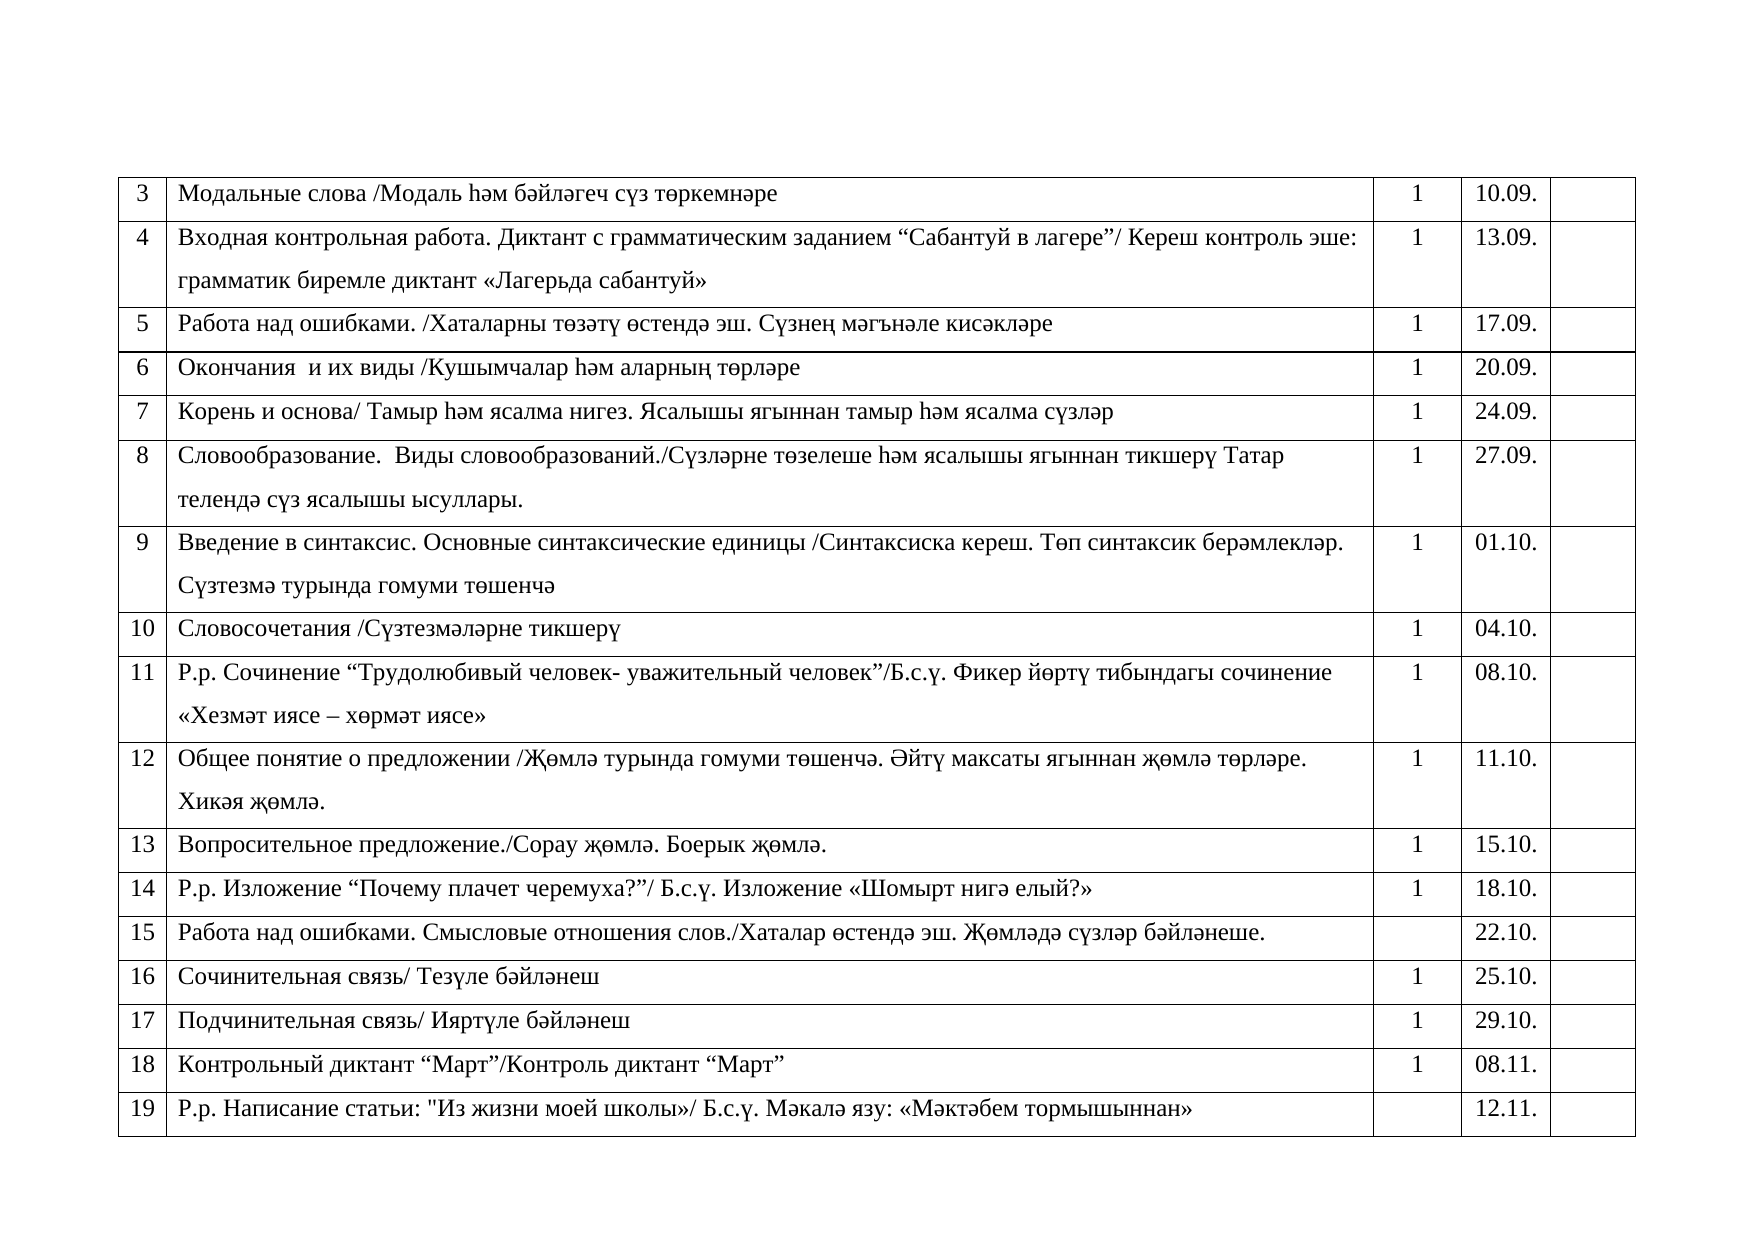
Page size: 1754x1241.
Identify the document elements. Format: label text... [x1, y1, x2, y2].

table_cell 5 [119, 308, 166, 351]
table_cell 24.09. [1462, 396, 1550, 439]
table_cell [1551, 829, 1635, 872]
table_cell 20.09. [1462, 353, 1550, 395]
table_cell [1551, 441, 1635, 526]
table_cell 17 [119, 1005, 166, 1048]
table_cell Подчинительная связь/ Ияртүле бәйләнеш [167, 1005, 1373, 1048]
table_cell 1 [1374, 1005, 1461, 1048]
table_cell 11 [119, 657, 166, 742]
table_cell 6 [119, 353, 166, 395]
table_cell 22.10. [1462, 917, 1550, 960]
table_cell 25.10. [1462, 961, 1550, 1004]
table_cell 1 [1374, 743, 1461, 828]
table_cell Контрольный диктант “Март”/Контроль диктант “Март” [167, 1049, 1373, 1092]
table_cell 18.10. [1462, 873, 1550, 916]
table_cell 08.11. [1462, 1049, 1550, 1092]
table_cell Работа над ошибками. /Хаталарны төзәтү өстендә эш. Сүзнең мәгънәле кисәкләре [167, 308, 1373, 351]
table_cell 04.10. [1462, 613, 1550, 656]
table_cell Вопросительное предложение./Сорау җөмлә. Боерык җөмлә. [167, 829, 1373, 872]
table_cell Сочинительная связь/ Тезүле бәйләнеш [167, 961, 1373, 1004]
table_cell 9 [119, 527, 166, 612]
table_cell 1 [1374, 527, 1461, 612]
table_cell [1551, 222, 1635, 307]
table_cell [1551, 1093, 1635, 1136]
table_cell Окончания и их виды /Кушымчалар һәм аларның төрләре [167, 353, 1373, 395]
table_cell 18 [119, 1049, 166, 1092]
table_cell 10 [119, 613, 166, 656]
table_cell Р.р. Сочинение “Трудолюбивый человек- уважительный человек”/Б.с.ү. Фикер йөртү тибындагы сочинение «Хезмәт иясе – хөрмәт иясе» [167, 657, 1373, 742]
table_cell 27.09. [1462, 441, 1550, 526]
table_cell 15.10. [1462, 829, 1550, 872]
table_cell Модальные слова /Модаль һәм бәйләгеч сүз төркемнәре [167, 178, 1373, 221]
table_cell 08.10. [1462, 657, 1550, 742]
table_cell 13 [119, 829, 166, 872]
table_cell 1 [1374, 178, 1461, 221]
table_cell 16 [119, 961, 166, 1004]
table_cell [1551, 396, 1635, 439]
table_cell [1551, 527, 1635, 612]
table_cell [1374, 917, 1461, 960]
table_cell [1551, 657, 1635, 742]
table_cell [1551, 353, 1635, 395]
table_cell 1 [1374, 829, 1461, 872]
table_cell [1551, 743, 1635, 828]
table_cell 1 [1374, 657, 1461, 742]
table_cell [1551, 178, 1635, 221]
table_cell Введение в синтаксис. Основные синтаксические единицы /Синтаксиска кереш. Төп синтаксик берәмлекләр. Сүзтезмә турында гомуми төшенчә [167, 527, 1373, 612]
table_cell 1 [1374, 308, 1461, 351]
table_cell [1551, 308, 1635, 351]
table_cell [1374, 1093, 1461, 1136]
table_cell [1551, 873, 1635, 916]
table_cell Входная контрольная работа. Диктант с грамматическим заданием “Сабантуй в лагере”/ Кереш контроль эше: грамматик биремле диктант «Лагерьда сабантуй» [167, 222, 1373, 307]
table_cell [1551, 613, 1635, 656]
table_cell 15 [119, 917, 166, 960]
table_cell 1 [1374, 353, 1461, 395]
table_cell Словообразование. Виды словообразований./Сүзләрне төзелеше һәм ясалышы ягыннан тикшерү Татар телендә сүз ясалышы ысуллары. [167, 441, 1373, 526]
table_cell 3 [119, 178, 166, 221]
table_cell 14 [119, 873, 166, 916]
table_cell 11.10. [1462, 743, 1550, 828]
table_cell 17.09. [1462, 308, 1550, 351]
table_cell [1551, 917, 1635, 960]
table_cell Корень и основа/ Тамыр һәм ясалма нигез. Ясалышы ягыннан тамыр һәм ясалма сүзләр [167, 396, 1373, 439]
table_cell 19 [119, 1093, 166, 1136]
table_cell [1551, 1049, 1635, 1092]
table_cell 1 [1374, 222, 1461, 307]
table_cell [1551, 1005, 1635, 1048]
table_cell Словосочетания /Сүзтезмәләрне тикшерү [167, 613, 1373, 656]
table_cell 1 [1374, 613, 1461, 656]
table_cell Работа над ошибками. Смысловые отношения слов./Хаталар өстендә эш. Җөмләдә сүзләр бәйләнеше. [167, 917, 1373, 960]
table_cell Общее понятие о предложении /Җөмлә турында гомуми төшенчә. Әйтү максаты ягыннан җөмлә төрләре. Хикәя җөмлә. [167, 743, 1373, 828]
table_cell 12.11. [1462, 1093, 1550, 1136]
table_cell Р.р. Написание статьи: "Из жизни моей школы»/ Б.с.ү. Мәкалә язу: «Мәктәбем тормышыннан» [167, 1093, 1373, 1136]
table_cell 1 [1374, 873, 1461, 916]
table_cell Р.р. Изложение “Почему плачет черемуха?”/ Б.с.ү. Изложение «Шомырт нигә елый?» [167, 873, 1373, 916]
table_cell 4 [119, 222, 166, 307]
table_cell [1551, 961, 1635, 1004]
table_cell 7 [119, 396, 166, 439]
table_cell 29.10. [1462, 1005, 1550, 1048]
table_cell 13.09. [1462, 222, 1550, 307]
table_cell 10.09. [1462, 178, 1550, 221]
table_cell 1 [1374, 961, 1461, 1004]
table_cell 1 [1374, 1049, 1461, 1092]
table_cell 12 [119, 743, 166, 828]
table_cell 01.10. [1462, 527, 1550, 612]
table_cell 8 [119, 441, 166, 526]
table_cell 1 [1374, 396, 1461, 439]
table_cell 1 [1374, 441, 1461, 526]
